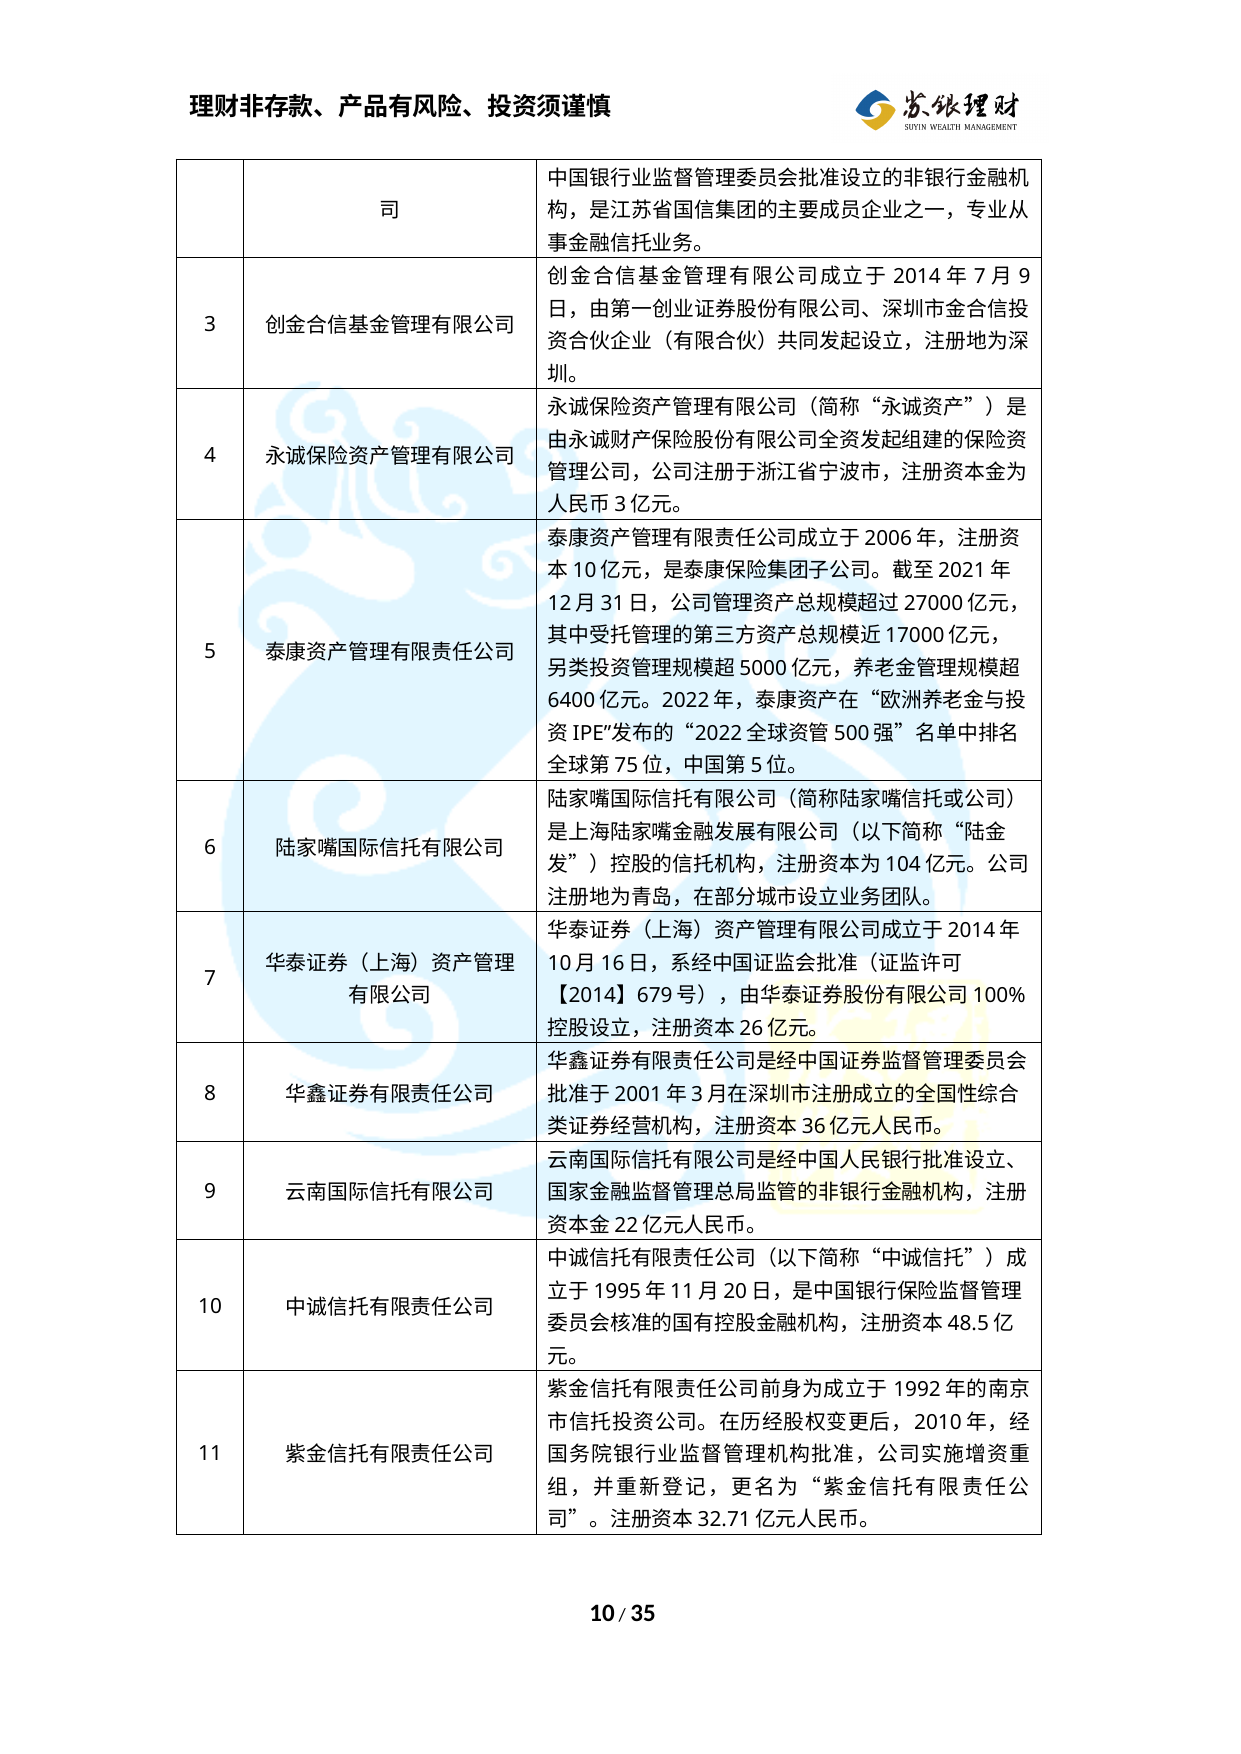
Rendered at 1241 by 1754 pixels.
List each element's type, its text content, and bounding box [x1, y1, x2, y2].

table_cell 云南国际信托有限公司是经中国人民银行批准设立、国家金融监督管理总局监管的非银行金融机构，注册资本金22亿元人民币。 [537, 1142, 1041, 1239]
table_cell 紫金信托有限责任公司 [244, 1371, 536, 1534]
picture [831, 73, 1049, 143]
table_cell 陆家嘴国际信托有限公司 [244, 781, 536, 911]
table_cell 7 [177, 912, 243, 1042]
table_cell 永诚保险资产管理有限公司 [244, 389, 536, 519]
table_cell 华鑫证券有限责任公司 [244, 1043, 536, 1141]
table_cell 泰康资产管理有限责任公司成立于2006年，注册资本10亿元，是泰康保险集团子公司。截至2021年12月31日，公司管理资产总规模超过27000亿元，其中受托管理的第三方资产总规模近17000亿元，另类投资管理规模超5000亿元，养老金管理规模超6400亿元。2022年，泰康资产在“欧洲养老金与投资IPE”发布的“2022全球资管500强”名单中排名全球第75位，中国第5位。 [537, 520, 1041, 780]
table_cell 华鑫证券有限责任公司是经中国证券监督管理委员会批准于2001年3月在深圳市注册成立的全国性综合类证券经营机构，注册资本36亿元人民币。 [537, 1043, 1041, 1141]
table_cell 9 [177, 1142, 243, 1239]
table_cell 云南国际信托有限公司 [244, 1142, 536, 1239]
table_cell 中诚信托有限责任公司 [244, 1240, 536, 1370]
table_cell 4 [177, 389, 243, 519]
table_cell 华泰证券（上海）资产管理有限公司 [244, 912, 536, 1042]
table_cell 创金合信基金管理有限公司成立于2014年7月9日，由第一创业证券股份有限公司、深圳市金合信投资合伙企业（有限合伙）共同发起设立，注册地为深圳。 [537, 258, 1041, 388]
table_cell 8 [177, 1043, 243, 1141]
table_cell 创金合信基金管理有限公司 [244, 258, 536, 388]
table_cell 2 [177, 160, 243, 257]
table_cell 5 [177, 520, 243, 780]
table_cell 泰康资产管理有限责任公司 [244, 520, 536, 780]
table_cell 江苏省国际信托有限责任公司 [244, 160, 536, 257]
table_cell 华泰证券（上海）资产管理有限公司成立于2014年10月16日，系经中国证监会批准（证监许可【2014】679号），由华泰证券股份有限公司100%控股设立，注册资本26亿元。 [537, 912, 1041, 1042]
table_cell 中诚信托有限责任公司（以下简称“中诚信托”）成立于1995年11月20日，是中国银行保险监督管理委员会核准的国有控股金融机构，注册资本48.5亿元。 [537, 1240, 1041, 1370]
table_cell 紫金信托有限责任公司前身为成立于1992年的南京市信托投资公司。在历经股权变更后，2010年，经国务院银行业监督管理机构批准，公司实施增资重组，并重新登记，更名为“紫金信托有限责任公司”。注册资本32.71亿元人民币。 [537, 1371, 1041, 1534]
table_cell 11 [177, 1371, 243, 1534]
table_cell 10 [177, 1240, 243, 1370]
table_cell 3 [177, 258, 243, 388]
table_cell 陆家嘴国际信托有限公司（简称陆家嘴信托或公司）是上海陆家嘴金融发展有限公司（以下简称“陆金发”）控股的信托机构，注册资本为104亿元。公司注册地为青岛，在部分城市设立业务团队。 [537, 781, 1041, 911]
table_cell 江苏省国际信托有限责任公司是经江苏省人民政府和中国银行业监督管理委员会批准设立的非银行金融机构，是江苏省国信集团的主要成员企业之一，专业从事金融信托业务。 [537, 160, 1041, 257]
table_cell 永诚保险资产管理有限公司（简称“永诚资产”）是由永诚财产保险股份有限公司全资发起组建的保险资管理公司，公司注册于浙江省宁波市，注册资本金为人民币3亿元。 [537, 389, 1041, 519]
table_cell 6 [177, 781, 243, 911]
